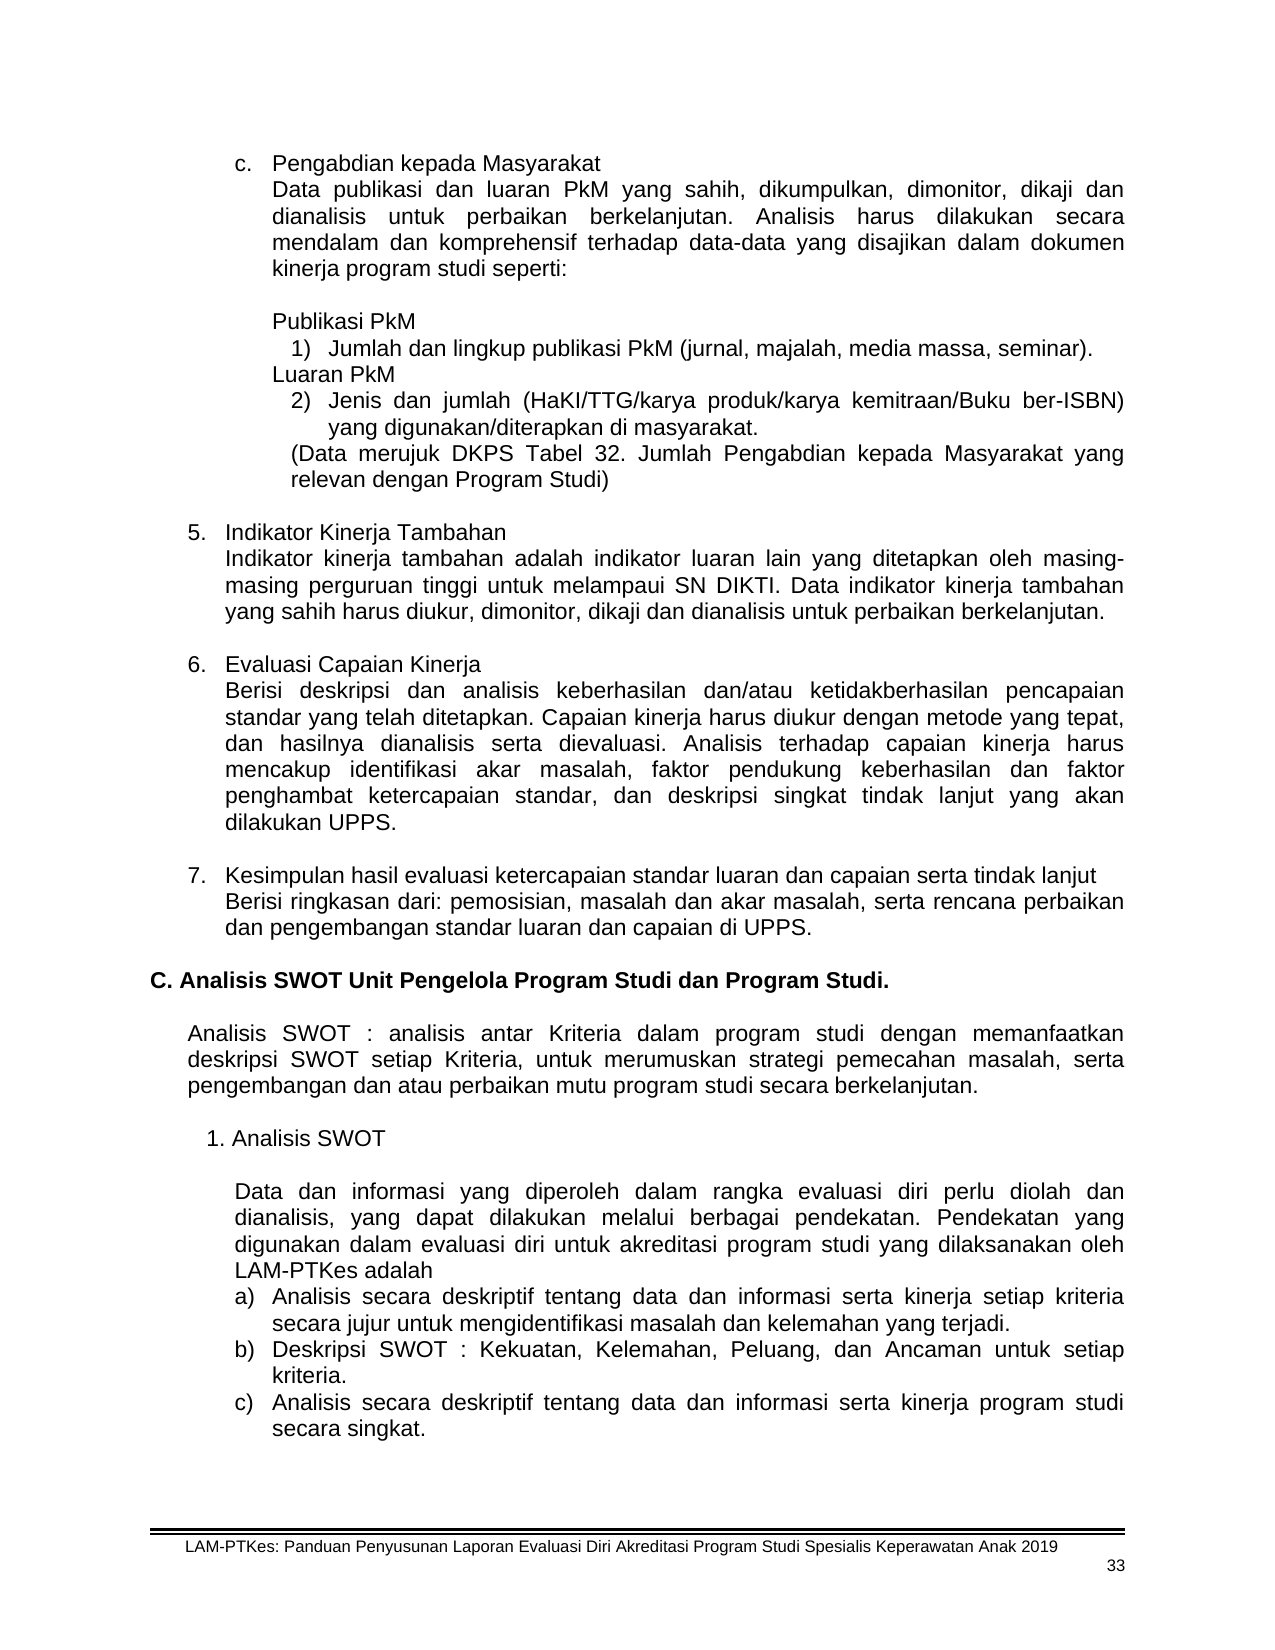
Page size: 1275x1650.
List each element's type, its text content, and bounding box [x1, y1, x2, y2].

text Data dan informasi yang diperoleh dalam rangka evaluasi diri perlu diolah dan dianalisis, yang dapat dilakukan melalui berbagai pendekatan. Pendekatan yang digunakan dalam evaluasi diri untuk akreditasi program studi yang dilaksanakan oleh LAM-PTKes adalah [234, 1178, 1125, 1283]
list Deskripsi SWOT : Kekuatan, Kelemahan, Peluang, dan Ancaman untuk setiap kriteria. [234, 1336, 1125, 1389]
list Analisis secara deskriptif tentang data dan informasi serta kinerja program studi secara singkat. [234, 1389, 1125, 1441]
text (Data merujuk DKPS Tabel 32. Jumlah Pengabdian kepada Masyarakat yang relevan dengan Program Studi) [291, 440, 1125, 493]
list Jumlah dan lingkup publikasi PkM (jurnal, majalah, media massa, seminar). [291, 334, 1125, 361]
list Evaluasi Capaian Kinerja [187, 651, 1125, 677]
text Luaran PkM [272, 361, 1125, 387]
list Pengabdian kepada Masyarakat [234, 150, 1125, 176]
text Berisi deskripsi dan analisis keberhasilan dan/atau ketidakberhasilan pencapaian standar yang telah ditetapkan. Capaian kinerja harus diukur dengan metode yang tepat, dan hasilnya dianalisis serta dievaluasi. Analisis terhadap capaian kinerja harus mencakup identifikasi akar masalah, faktor pendukung keberhasilan dan faktor penghambat ketercapaian standar, dan deskripsi singkat tindak lanjut yang akan dilakukan UPPS. [225, 677, 1125, 835]
list Jenis dan jumlah (HaKI/TTG/karya produk/karya kemitraan/Buku ber-ISBN) yang digunakan/diterapkan di masyarakat. [291, 387, 1125, 440]
text Analisis SWOT : analisis antar Kriteria dalam program studi dengan memanfaatkan deskripsi SWOT setiap Kriteria, untuk merumuskan strategi pemecahan masalah, serta pengembangan dan atau perbaikan mutu program studi secara berkelanjutan. [187, 1020, 1125, 1099]
text Data publikasi dan luaran PkM yang sahih, dikumpulkan, dimonitor, dikaji dan dianalisis untuk perbaikan berkelanjutan. Analisis harus dilakukan secara mendalam dan komprehensif terhadap data-data yang disajikan dalam dokumen kinerja program studi seperti: [272, 176, 1125, 282]
list Kesimpulan hasil evaluasi ketercapaian standar luaran dan capaian serta tindak lanjut [187, 862, 1125, 888]
subtitle C. Analisis SWOT Unit Pengelola Program Studi dan Program Studi. [150, 967, 1125, 993]
list Analisis secara deskriptif tentang data dan informasi serta kinerja setiap kriteria secara jujur untuk mengidentifikasi masalah dan kelemahan yang terjadi. [234, 1283, 1125, 1336]
text Berisi ringkasan dari: pemosisian, masalah dan akar masalah, serta rencana perbaikan dan pengembangan standar luaran dan capaian di UPPS. [225, 888, 1125, 941]
list Indikator Kinerja Tambahan [187, 519, 1125, 545]
text Indikator kinerja tambahan adalah indikator luaran lain yang ditetapkan oleh masing-masing perguruan tinggi untuk melampaui SN DIKTI. Data indikator kinerja tambahan yang sahih harus diukur, dimonitor, dikaji dan dianalisis untuk perbaikan berkelanjutan. [225, 545, 1125, 624]
text Publikasi PkM [272, 308, 1125, 334]
subtitle 1. Analisis SWOT [150, 1125, 1125, 1151]
